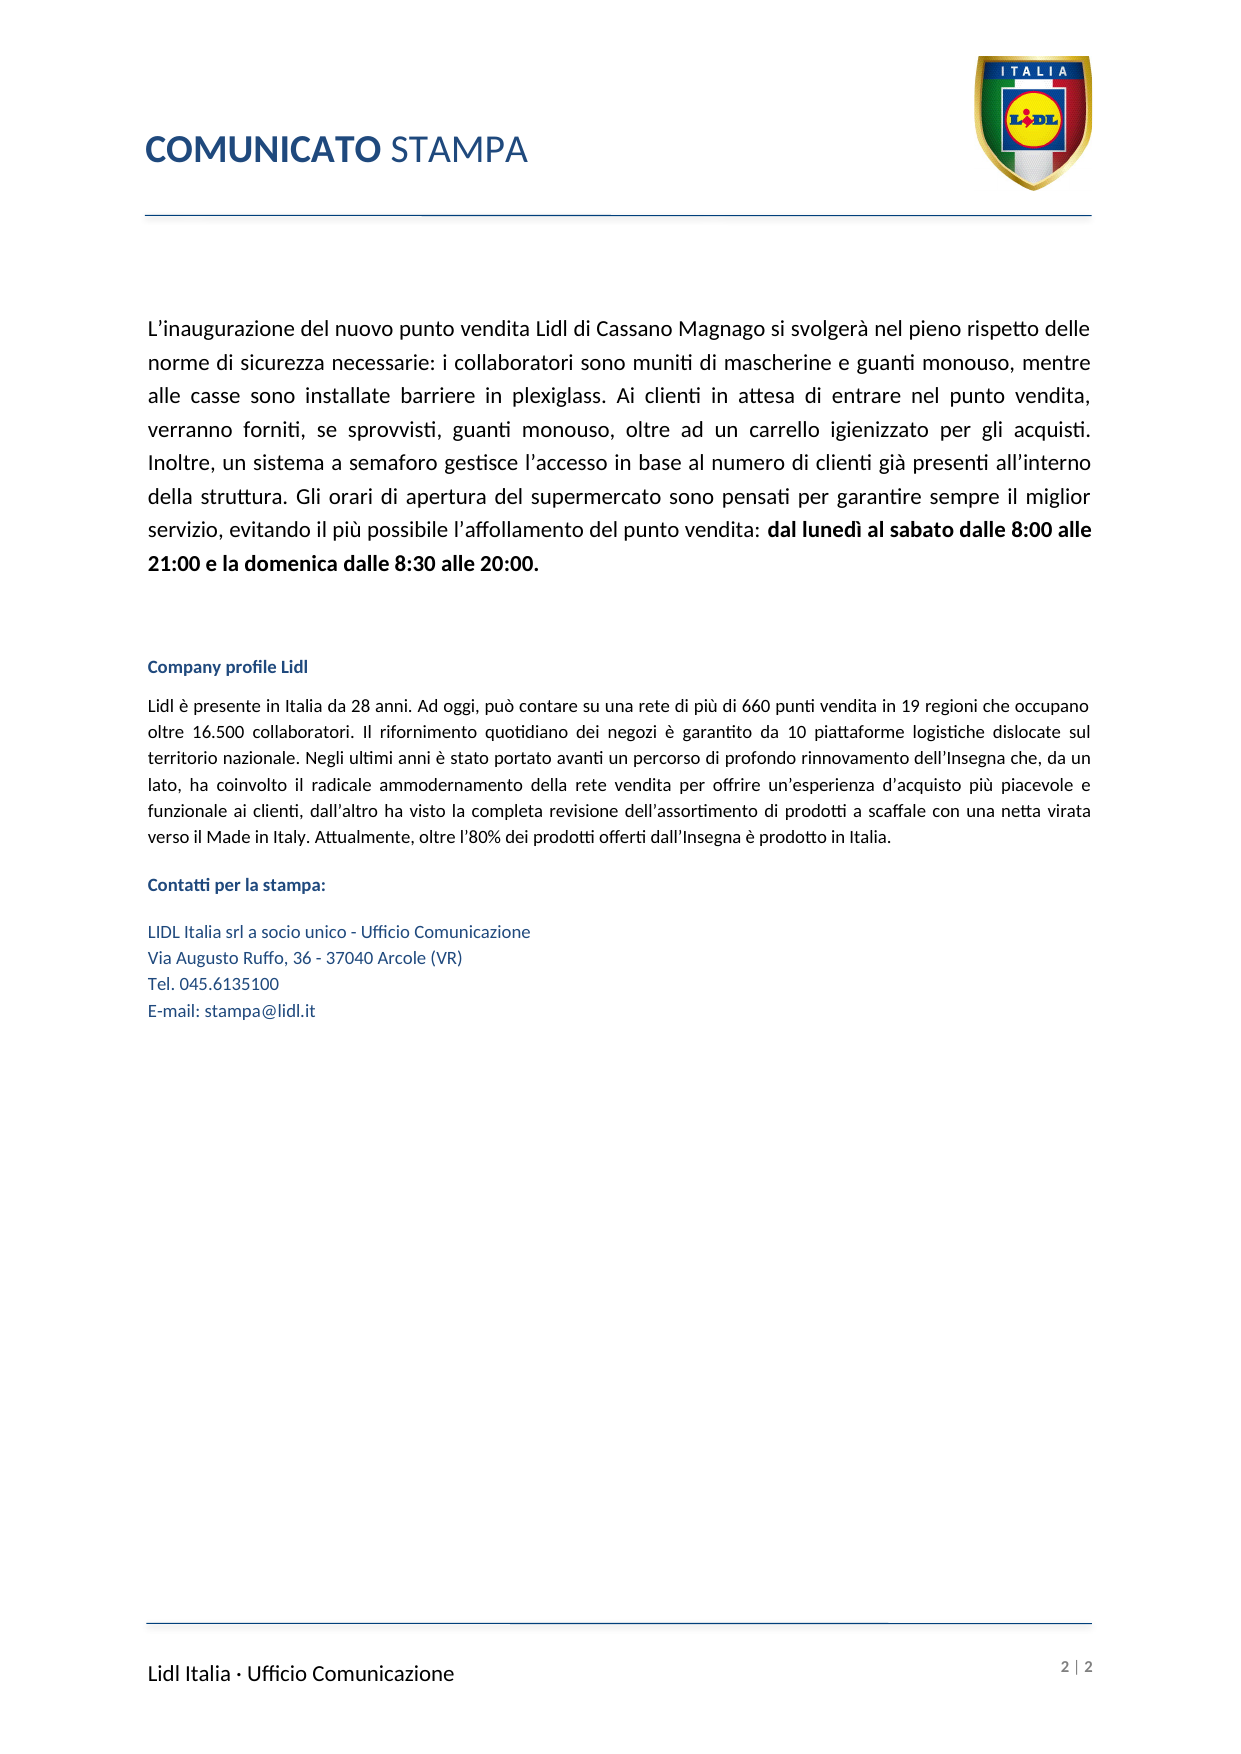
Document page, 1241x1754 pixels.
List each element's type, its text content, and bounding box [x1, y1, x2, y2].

text Company profile Lidl [148, 655, 1092, 678]
text E-mail: stampa@lidl.it [148, 999, 1092, 1022]
text Via Augusto Ruffo, 36 - 37040 Arcole (VR) [148, 946, 1092, 969]
picture [974, 56, 1093, 191]
text Tel. 045.6135100 [148, 973, 1092, 996]
text Contatti per la stampa: [148, 873, 1092, 896]
text Lidl è presente in Italia da 28 anni. Ad oggi, può contare su una rete di più di 660 punti vendita in 19 regioni che occupano oltre 16.500 collaboratori. Il rifornimento quotidiano dei negozi è garantito da 10 piattaforme logistiche dislocate sul territorio nazionale. Negli ultimi anni è stato portato avanti un percorso di profondo rinnovamento dell’Insegna che, da un lato, ha coinvolto il radicale ammodernamento della rete vendita per offrire un’esperienza d’acquisto più piacevole e funzionale ai clienti, dall’altro ha visto la completa revisione dell’assortimento di prodotti a scaffale con una netta virata verso il Made in Italy. Attualmente, oltre l’80% dei prodotti offerti dall’Insegna è prodotto in Italia. [148, 694, 1092, 848]
text LIDL Italia srl a socio unico - Ufficio Comunicazione [148, 920, 1092, 943]
text L’inaugurazione del nuovo punto vendita Lidl di Cassano Magnago si svolgerà nel pieno rispetto delle norme di sicurezza necessarie: i collaboratori sono muniti di mascherine e guanti monouso, mentre alle casse sono installate barriere in plexiglass. Ai clienti in attesa di entrare nel punto vendita, verranno forniti, se sprovvisti, guanti monouso, oltre ad un carrello igienizzato per gli acquisti. Inoltre, un sistema a semaforo gestisce l’accesso in base al numero di clienti già presenti all’interno della struttura. Gli orari di apertura del supermercato sono pensati per garantire sempre il miglior servizio, evitando il più possibile l’affollamento del punto vendita: dal lunedì al sabato dalle 8:00 alle 21:00 e la domenica dalle 8:30 alle 20:00. [148, 314, 1092, 577]
